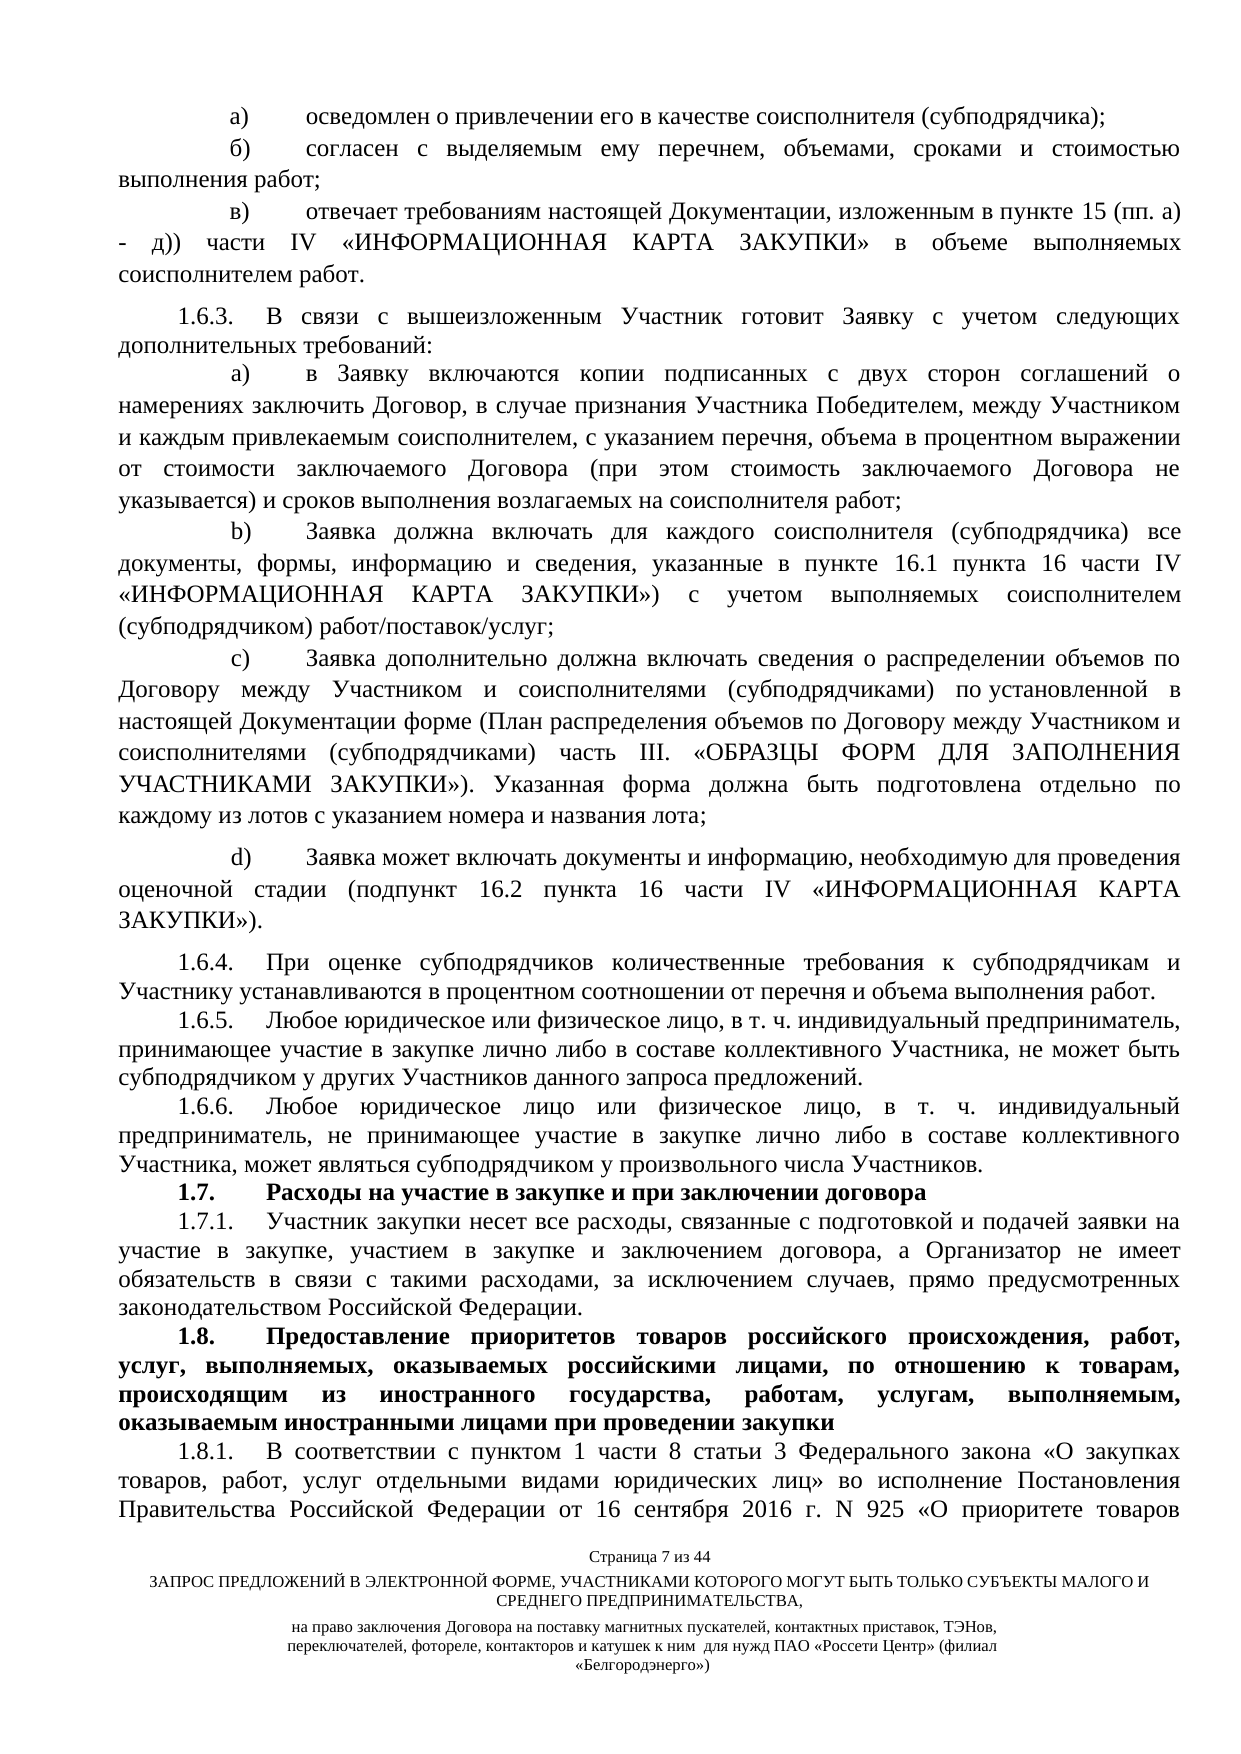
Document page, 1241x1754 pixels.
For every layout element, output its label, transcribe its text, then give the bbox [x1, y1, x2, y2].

subtitle Любое юридическое или физическое лицо, в т. ч. индивидуальный предприниматель, принимающее участие в закупке лично либо в составе коллективного Участника, не может быть субподрядчиком у других Участников данного запроса предложений. [118, 1005, 1181, 1091]
list Заявка должна включать для каждого соисполнителя (субподрядчика) все документы, формы, информацию и сведения, указанные в пункте 16.1 пункта 16 части IV «ИНФОРМАЦИОННАЯ КАРТА ЗАКУПКИ») с учетом выполняемых соисполнителем (субподрядчиком) работ/поставок/услуг; [118, 516, 1181, 640]
subtitle Участник закупки несет все расходы, связанные с подготовкой и подачей заявки на участие в закупке, участием в закупке и заключением договора, а Организатор не имеет обязательств в связи с такими расходами, за исключением случаев, прямо предусмотренных законодательством Российской Федерации. [118, 1206, 1181, 1321]
list согласен с выделяемым ему перечнем, объемами, сроками и стоимостью выполнения работ; [118, 133, 1181, 193]
list отвечает требованиям настоящей Документации, изложенным в пункте 15 (пп. а) - д)) части IV «ИНФОРМАЦИОННАЯ КАРТА ЗАКУПКИ» в объеме выполняемых соисполнителем работ. [118, 196, 1181, 288]
list осведомлен о привлечении его в качестве соисполнителя (субподрядчика); [118, 101, 1181, 130]
subtitle При оценке субподрядчиков количественные требования к субподрядчикам и Участнику устанавливаются в процентном соотношении от перечня и объема выполнения работ. [118, 947, 1181, 1005]
list Заявка может включать документы и информацию, необходимую для проведения оценочной стадии (подпункт 16.2 пункта 16 части IV «ИНФОРМАЦИОННАЯ КАРТА ЗАКУПКИ»). [118, 842, 1181, 934]
subtitle Любое юридическое лицо или физическое лицо, в т. ч. индивидуальный предприниматель, не принимающее участие в закупке лично либо в составе коллективного Участника, может являться субподрядчиком у произвольного числа Участников. [118, 1091, 1181, 1177]
subtitle Предоставление приоритетов товаров российского происхождения, работ, услуг, выполняемых, оказываемых российскими лицами, по отношению к товарам, происходящим из иностранного государства, работам, услугам, выполняемым, оказываемым иностранными лицами при проведении закупки [118, 1321, 1181, 1436]
list в Заявку включаются копии подписанных с двух сторон соглашений о намерениях заключить Договор, в случае признания Участника Победителем, между Участником и каждым привлекаемым соисполнителем, с указанием перечня, объема в процентном выражении от стоимости заключаемого Договора (при этом стоимость заключаемого Договора не указывается) и сроков выполнения возлагаемых на соисполнителя работ; [118, 358, 1181, 513]
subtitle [118, 1436, 1181, 1522]
subtitle В связи с вышеизложенным Участник готовит Заявку с учетом следующих дополнительных требований: [118, 301, 1181, 358]
subtitle Расходы на участие в закупке и при заключении договора [118, 1177, 1181, 1206]
list Заявка дополнительно должна включать сведения о распределении объемов по Договору между Участником и соисполнителями (субподрядчиками) по установленной в настоящей Документации форме (План распределения объемов по Договору между Участником и соисполнителями (субподрядчиками) часть III. «ОБРАЗЦЫ ФОРМ ДЛЯ ЗАПОЛНЕНИЯ УЧАСТНИКАМИ ЗАКУПКИ»). Указанная форма должна быть подготовлена отдельно по каждому из лотов с указанием номера и названия лота; [118, 643, 1181, 829]
